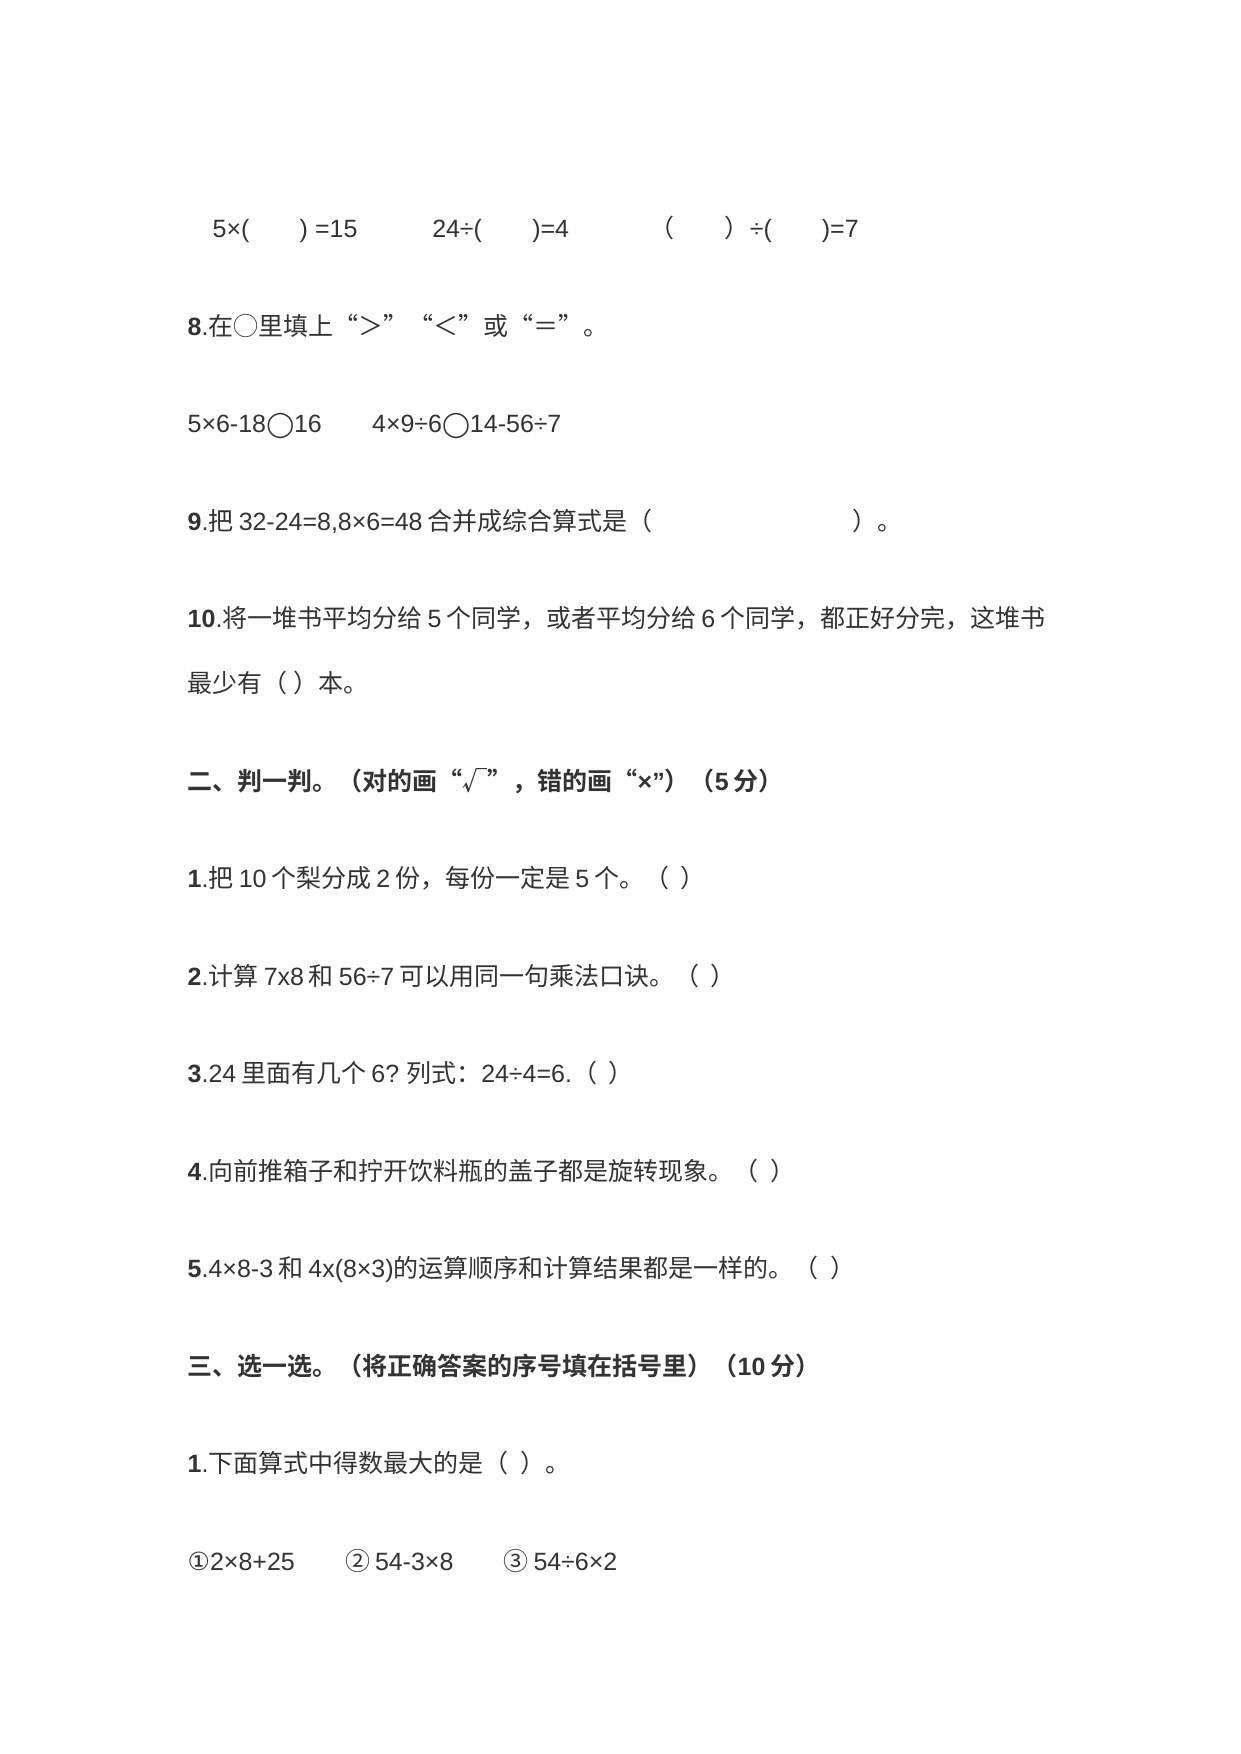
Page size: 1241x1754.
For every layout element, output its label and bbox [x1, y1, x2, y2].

text [187, 162, 1053, 1592]
